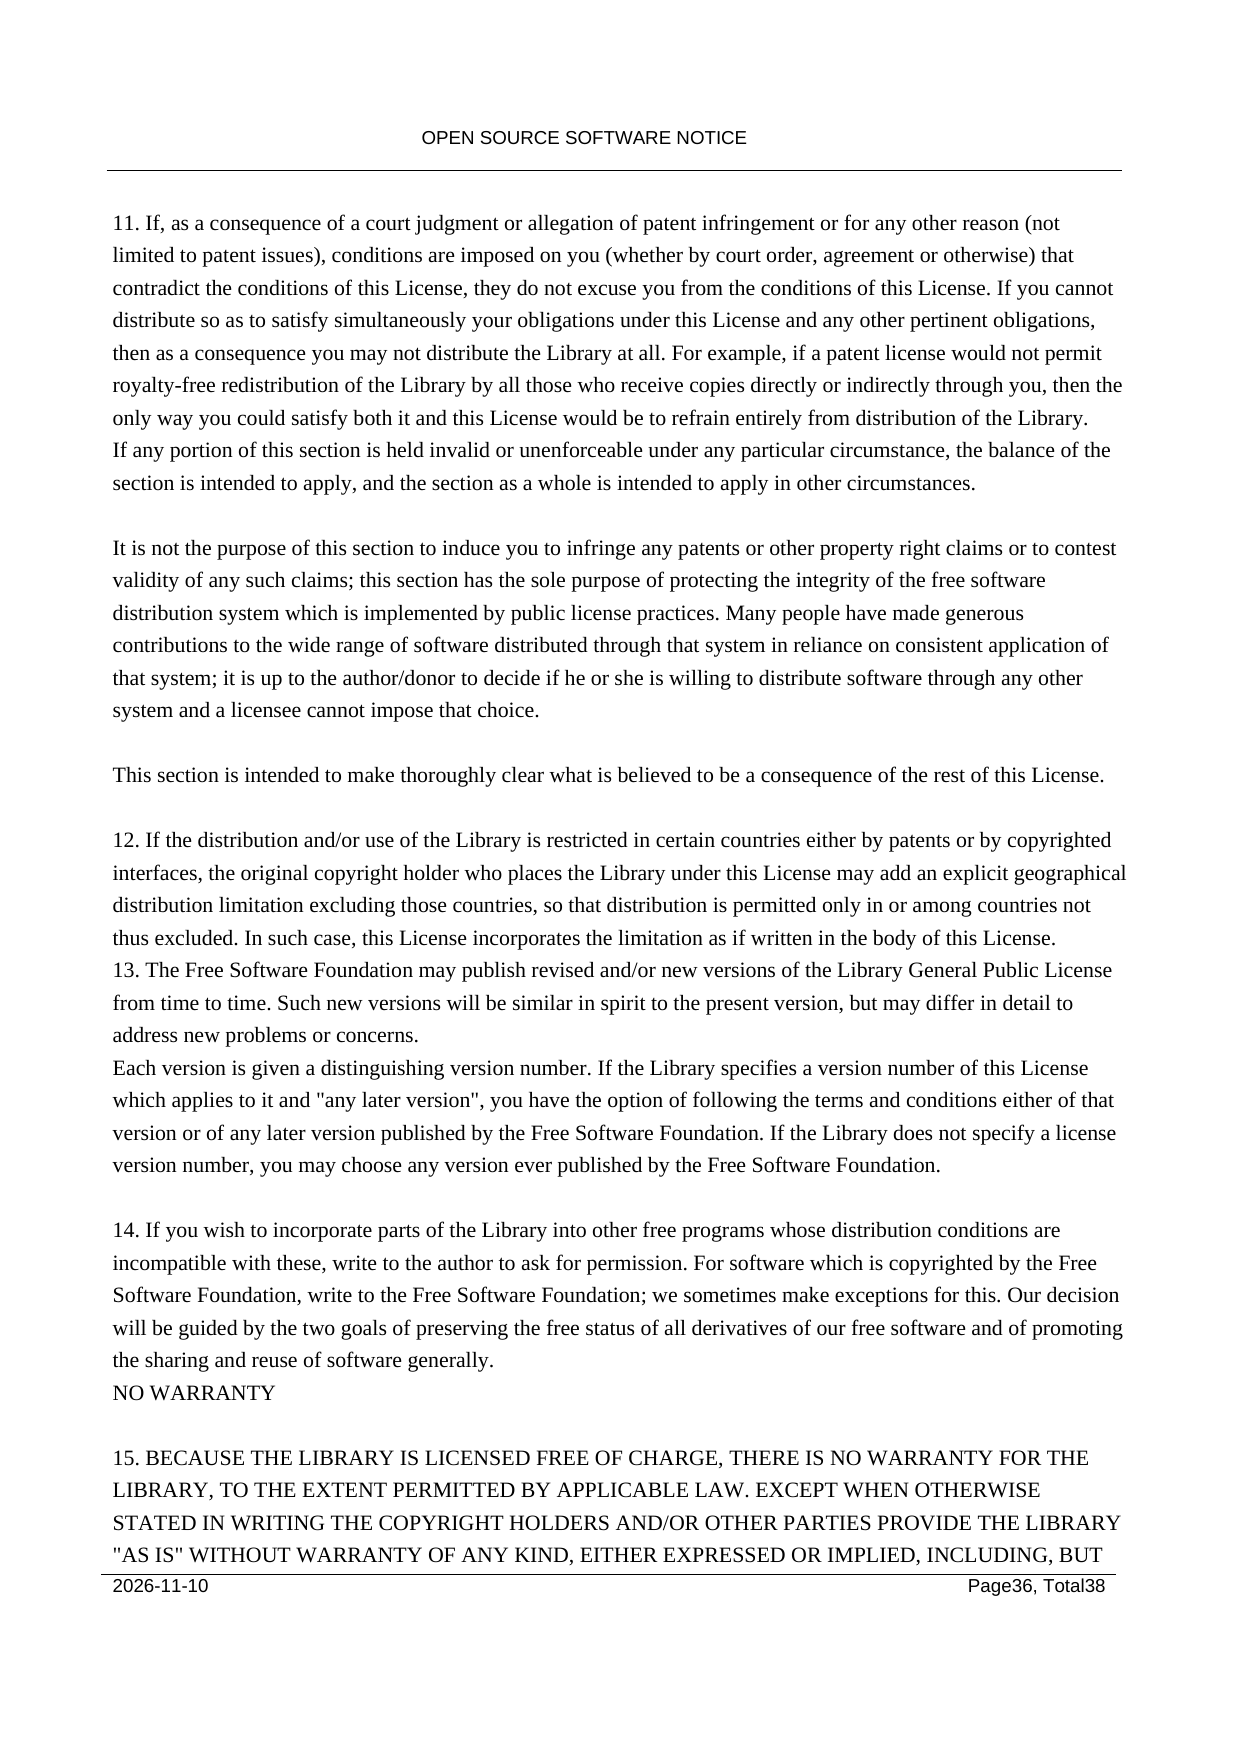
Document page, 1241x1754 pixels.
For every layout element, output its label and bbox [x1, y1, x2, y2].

text [112, 206, 1128, 1571]
